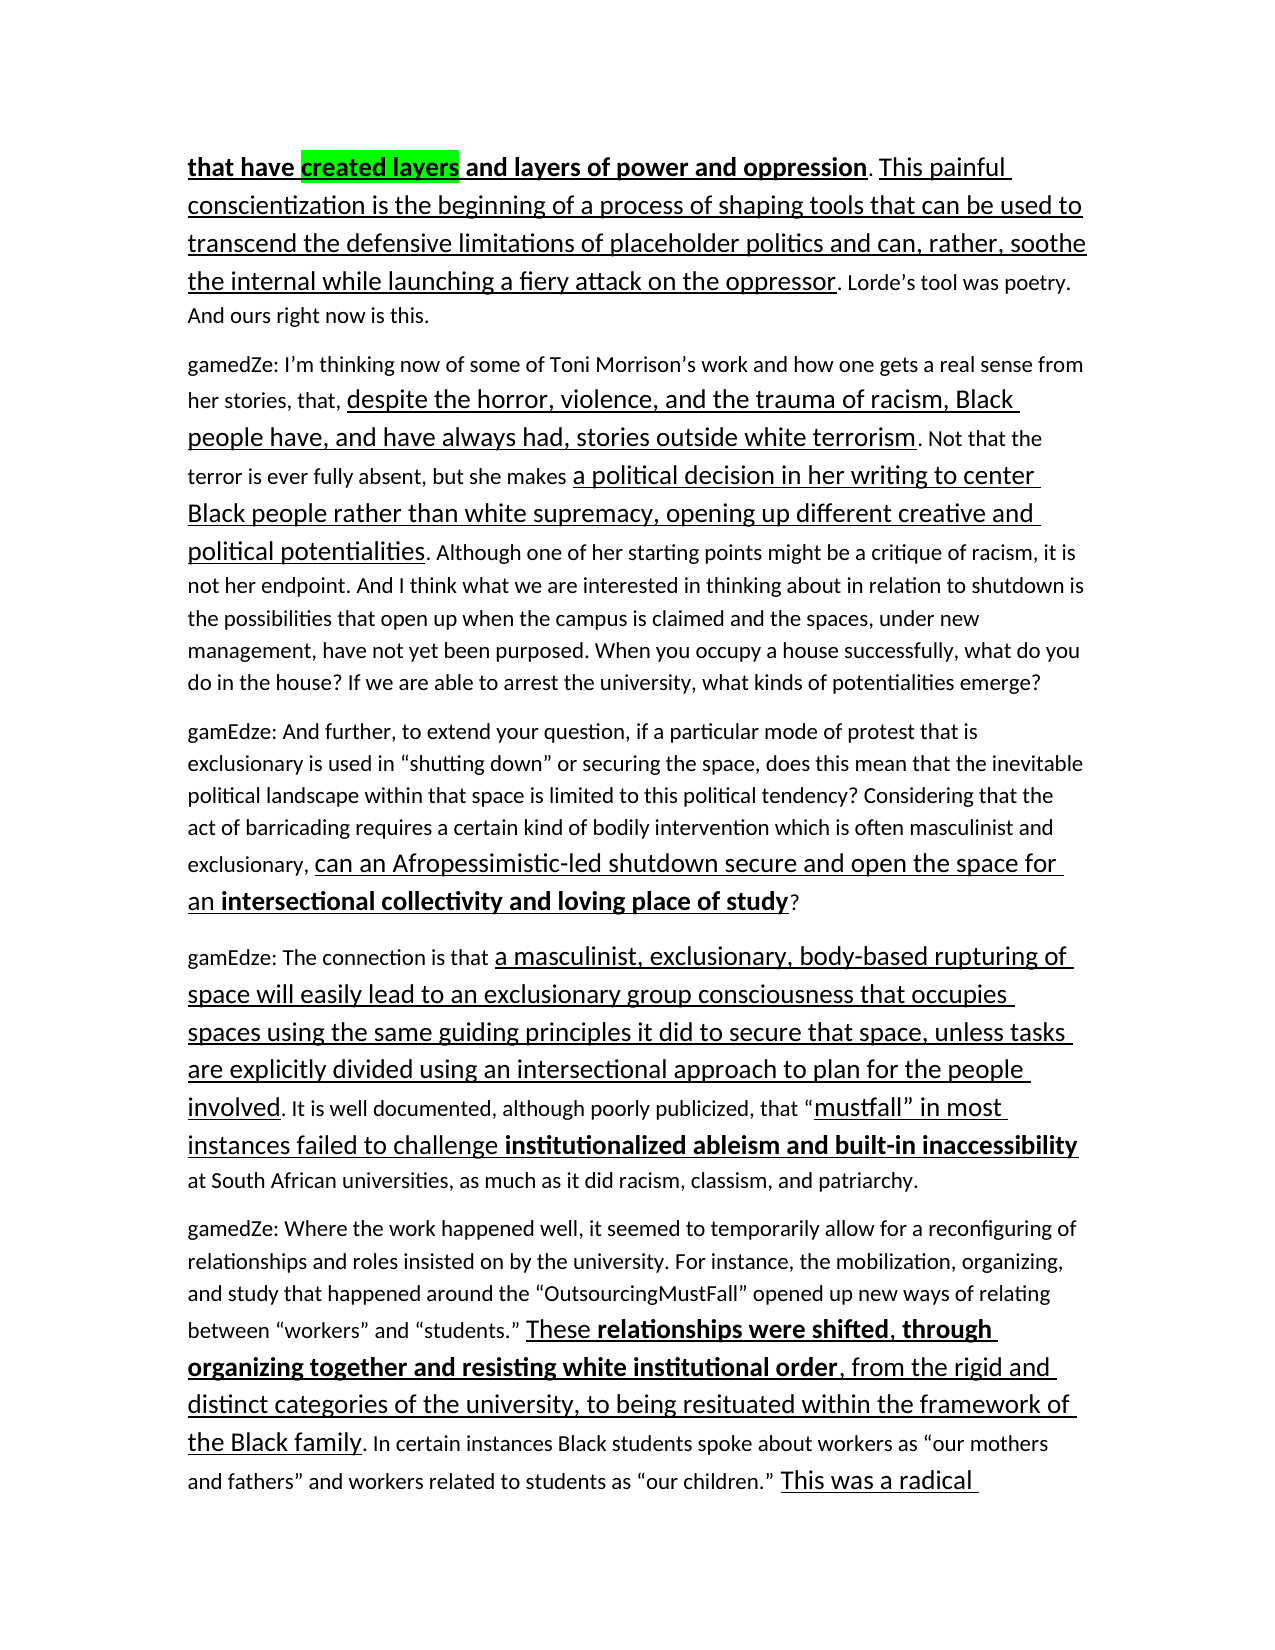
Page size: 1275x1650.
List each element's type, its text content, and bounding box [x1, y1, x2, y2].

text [187, 1214, 1087, 1497]
text gamEdze: And further, to extend your question, if a particular mode of protest that is exclusionary is used in “shutting down” or securing the space, does this mean that the inevitable political landscape within that space is limited to this political tendency? Considering that the act of barricading requires a certain kind of bodily intervention which is often masculinist and exclusionary, can an Afropessimistic-led shutdown secure and open the space for an intersectional collectivity and loving place of study? [187, 717, 1087, 917]
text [187, 150, 1087, 254]
text gamedZe: I’m thinking now of some of Toni Morrison’s work and how one gets a real sense from her stories, that, despite the horror, violence, and the trauma of racism, Black people have, and have always had, stories outside white terrorism. Not that the terror is ever fully absent, but she makes a political decision in her writing to center Black people rather than white supremacy, opening up different creative and political potentialities. Although one of her starting points might be a critique of racism, it is not her endpoint. And I think what we are interested in thinking about in relation to shutdown is the possibilities that open up when the campus is claimed and the spaces, under new management, have not yet been purposed. When you occupy a house successfully, what do you do in the house? If we are able to arrest the university, what kinds of potentialities emerge? [187, 350, 1087, 696]
text gamEdze: The connection is that a masculinist, exclusionary, body-based rupturing of space will easily lead to an exclusionary group consciousness that occupies spaces using the same guiding principles it did to secure that space, unless tasks are explicitly divided using an intersectional approach to plan for the people involved. It is well documented, although poorly publicized, that “mustfall” in most instances failed to challenge institutionalized ableism and built-in inaccessibility at South African universities, as much as it did racism, classism, and patriarchy. [187, 939, 1087, 1194]
